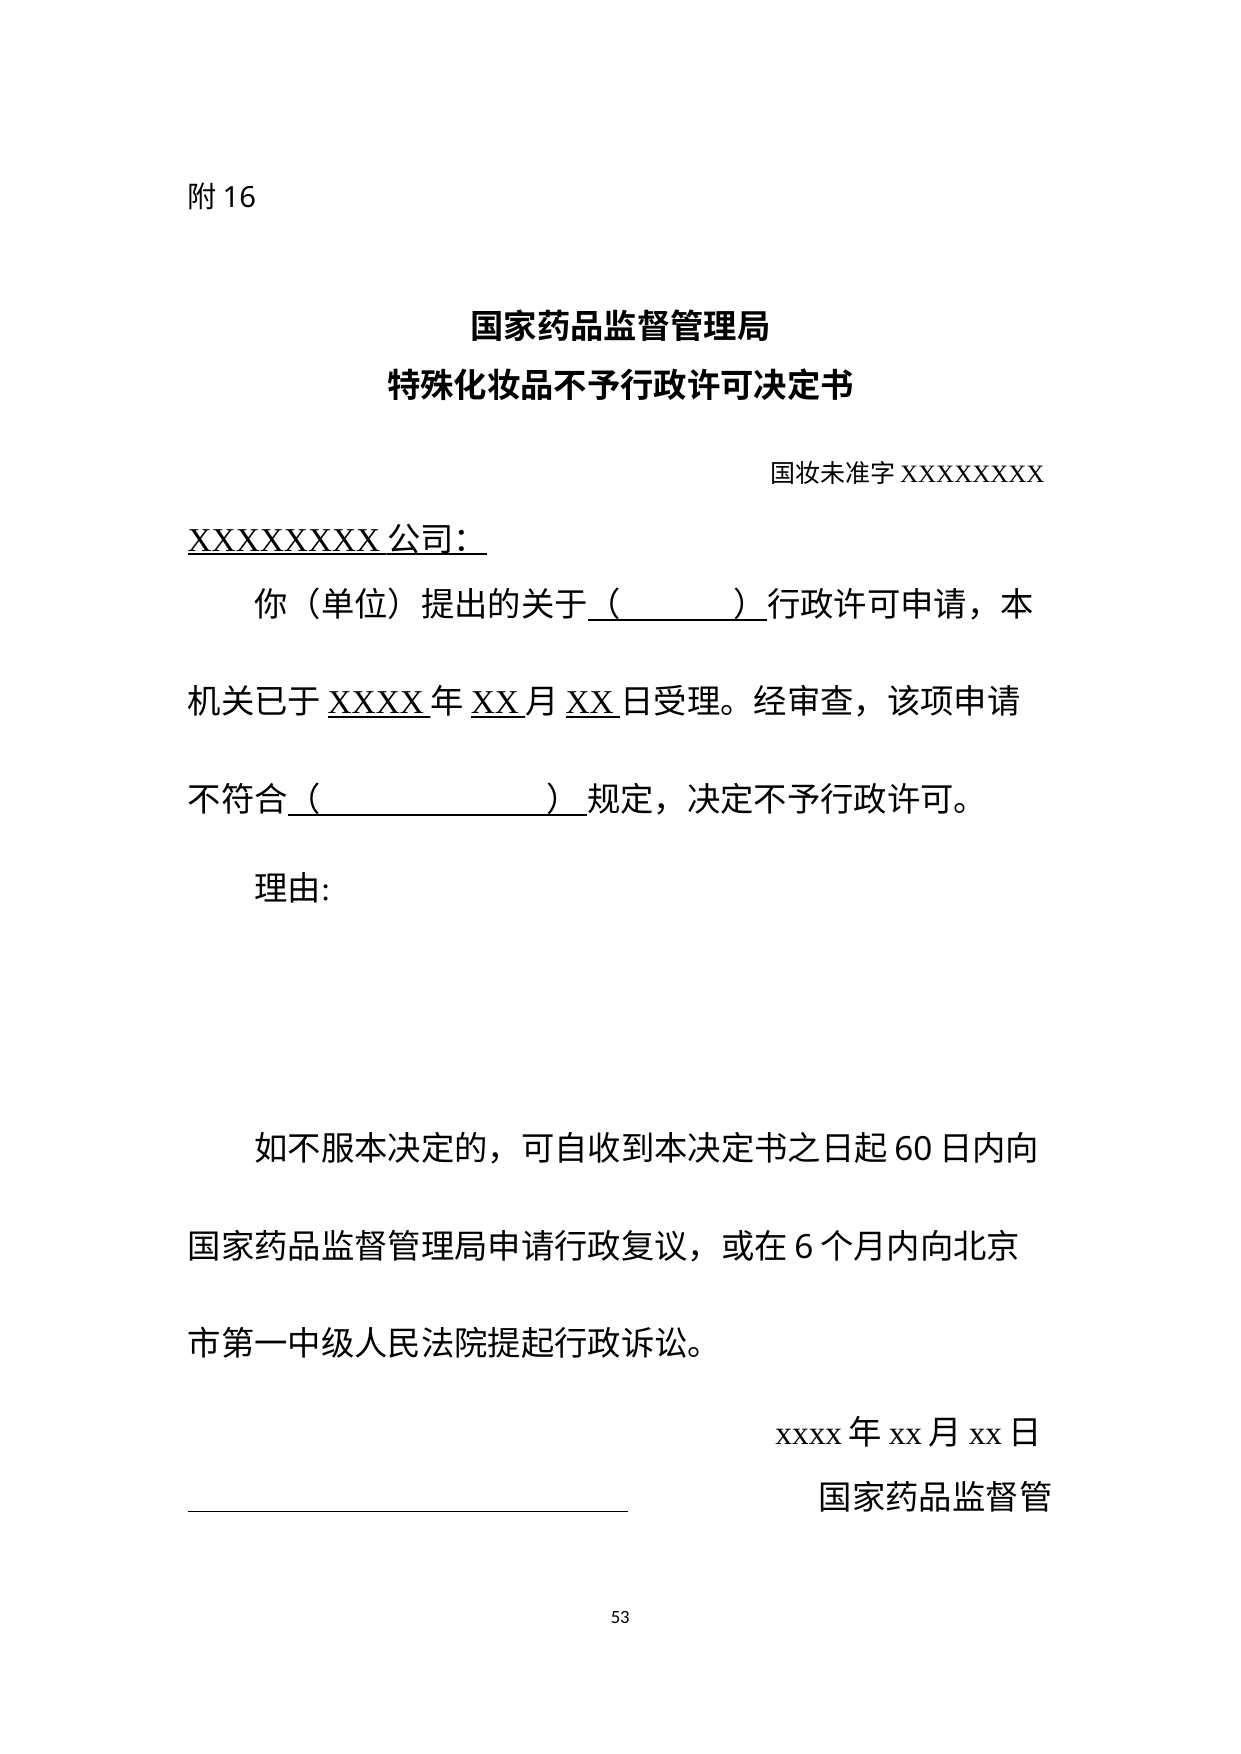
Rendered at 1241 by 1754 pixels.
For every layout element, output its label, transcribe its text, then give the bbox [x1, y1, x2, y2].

text 国妆未准字XXXXXXXX [187, 439, 1044, 504]
text XXXXXXXX公司： [187, 504, 1053, 569]
text 特殊化妆品不予行政许可决定书 [187, 357, 1053, 407]
text 附16 [187, 162, 1053, 227]
text 国家药品监督管理局 [187, 1463, 1053, 1528]
text 如不服本决定的，可自收到本决定书之日起60日内向国家药品监督管理局申请行政复议，或在6个月内向北京市第一中级人民法院提起行政诉讼。 [187, 1114, 1053, 1374]
text 你（单位）提出的关于（ ）行政许可申请，本机关已于XXXX年XX月XX日受理。经审查，该项申请不符合（ ） 规定，决定不予行政许可。 [187, 569, 1053, 829]
text xxxx年xx月xx日 [187, 1398, 1042, 1463]
text 理由: [187, 854, 1053, 919]
text 国家药品监督管理局 [187, 292, 1053, 357]
